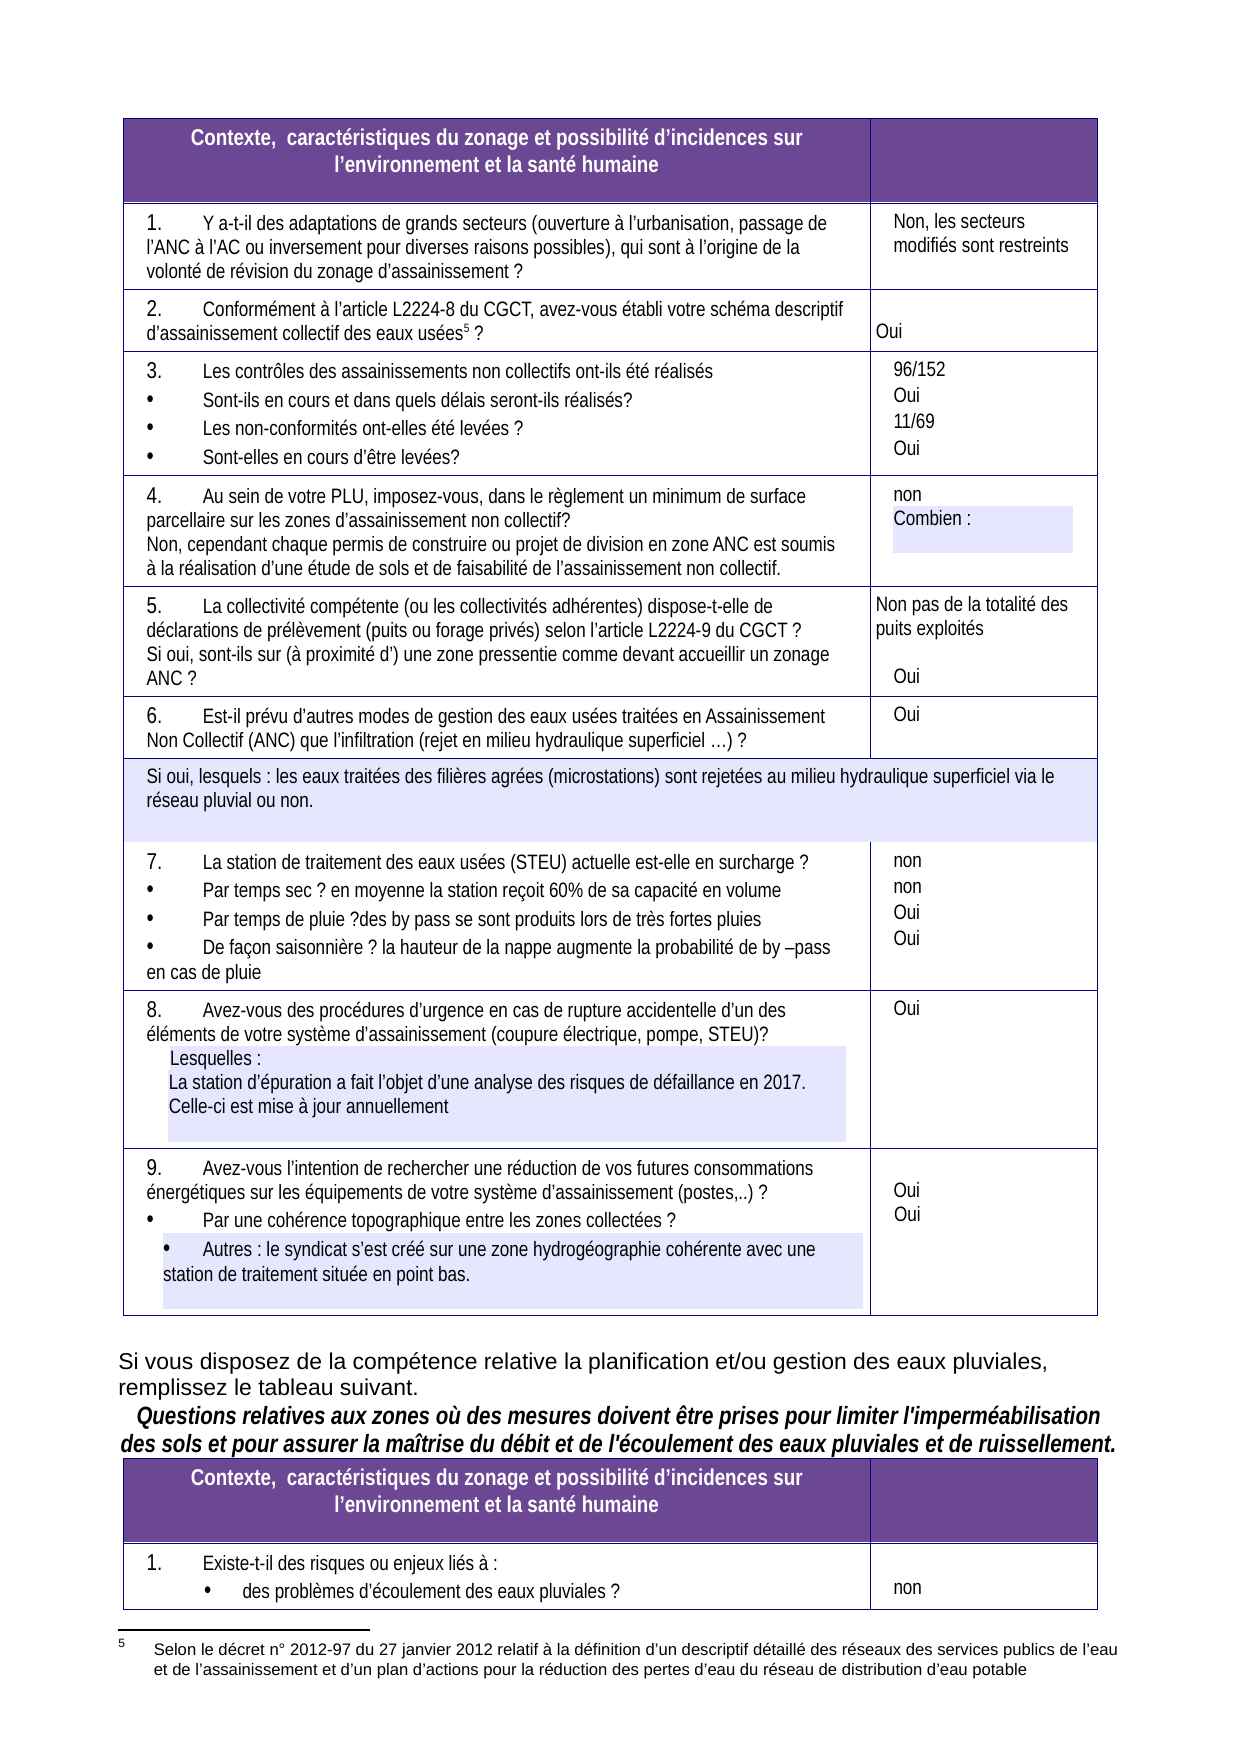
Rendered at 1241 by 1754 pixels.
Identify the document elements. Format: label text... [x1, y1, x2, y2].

table_cell Si oui, lesquels : les eaux traitées des filières agrées (microstations) sont rejetées au milieu hydraulique superficiel via le réseau pluvial ou non. [124, 759, 1097, 842]
table_header Contexte, caractéristiques du zonage et possibilité d’incidences sur l’environnement et la santé humaine [124, 119, 870, 202]
table_cell Est-il prévu d’autres modes de gestion des eaux usées traitées en Assainissement Non Collectif (ANC) que l’infiltration (rejet en milieu hydraulique superficiel …) ? [124, 697, 870, 758]
text Si vous disposez de la compétence relative la planification et/ou gestion des eaux pluviales, remplissez le tableau suivant. [118, 1348, 1122, 1401]
table_header [871, 119, 1097, 202]
table_cell non Combien : [871, 476, 1097, 586]
table_cell non Oui Non pas actuellement Oui [871, 1544, 1097, 1609]
table_header [871, 1459, 1097, 1542]
table_cell Les contrôles des assainissements non collectifs ont-ils été réalisés Sont-ils en cours et dans quels délais seront-ils réalisés? Les non-conformités ont-elles été levées ? Sont-elles en cours d’être levées? [124, 352, 870, 475]
table_cell Oui [871, 991, 1097, 1148]
table_cell Oui [871, 290, 1097, 351]
table_cell Conformément à l’article L2224-8 du CGCT, avez-vous établi votre schéma descriptif d’assainissement collectif des eaux usées ? [124, 290, 870, 351]
table_cell Avez-vous des procédures d’urgence en cas de rupture accidentelle d’un des éléments de votre système d’assainissement (coupure électrique, pompe, STEU)? Lesquelles : La station d’épuration a fait l’objet d’une analyse des risques de défaillance en 2017. Celle-ci est mise à jour annuellement [124, 991, 870, 1148]
table_cell La collectivité compétente (ou les collectivités adhérentes) dispose-t-elle de déclarations de prélèvement (puits ou forage privés) selon l’article L2224-9 du CGCT ? Si oui, sont-ils sur (à proximité d’) une zone pressentie comme devant accueillir un zonage ANC ? [124, 587, 870, 696]
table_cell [124, 1544, 870, 1609]
table_cell Avez-vous l’intention de rechercher une réduction de vos futures consommations énergétiques sur les équipements de votre système d’assainissement (postes,..) ? Par une cohérence topographique entre les zones collectées ? Autres : le syndicat s’est créé sur une zone hydrogéographie cohérente avec une station de traitement située en point bas. [124, 1149, 870, 1315]
table_cell La station de traitement des eaux usées (STEU) actuelle est-elle en surcharge ? Par temps sec ? en moyenne la station reçoit 60% de sa capacité en volume Par temps de pluie ?des by pass se sont produits lors de très fortes pluies De façon saisonnière ? la hauteur de la nappe augmente la probabilité de by –pass en cas de pluie [124, 842, 870, 989]
table_cell Y a-t-il des adaptations de grands secteurs (ouverture à l’urbanisation, passage de l’ANC à l’AC ou inversement pour diverses raisons possibles), qui sont à l’origine de la volonté de révision du zonage d’assainissement ? [124, 204, 870, 289]
table_cell Non pas de la totalité des puits exploités Oui [871, 587, 1097, 696]
table_cell 96/152 Oui 11/69 Oui [871, 352, 1097, 475]
table_cell Non, les secteurs modifiés sont restreints [871, 204, 1097, 289]
table_header Contexte, caractéristiques du zonage et possibilité d’incidences sur l’environnement et la santé humaine [124, 1459, 870, 1542]
table_cell Oui Oui [871, 1149, 1097, 1315]
table_cell non non Oui Oui [871, 842, 1097, 989]
table_cell Au sein de votre PLU, imposez-vous, dans le règlement un minimum de surface parcellaire sur les zones d’assainissement non collectif? Non, cependant chaque permis de construire ou projet de division en zone ANC est soumis à la réalisation d’une étude de sols et de faisabilité de l’assainissement non collectif. [124, 476, 870, 586]
table_cell Oui [871, 697, 1097, 758]
